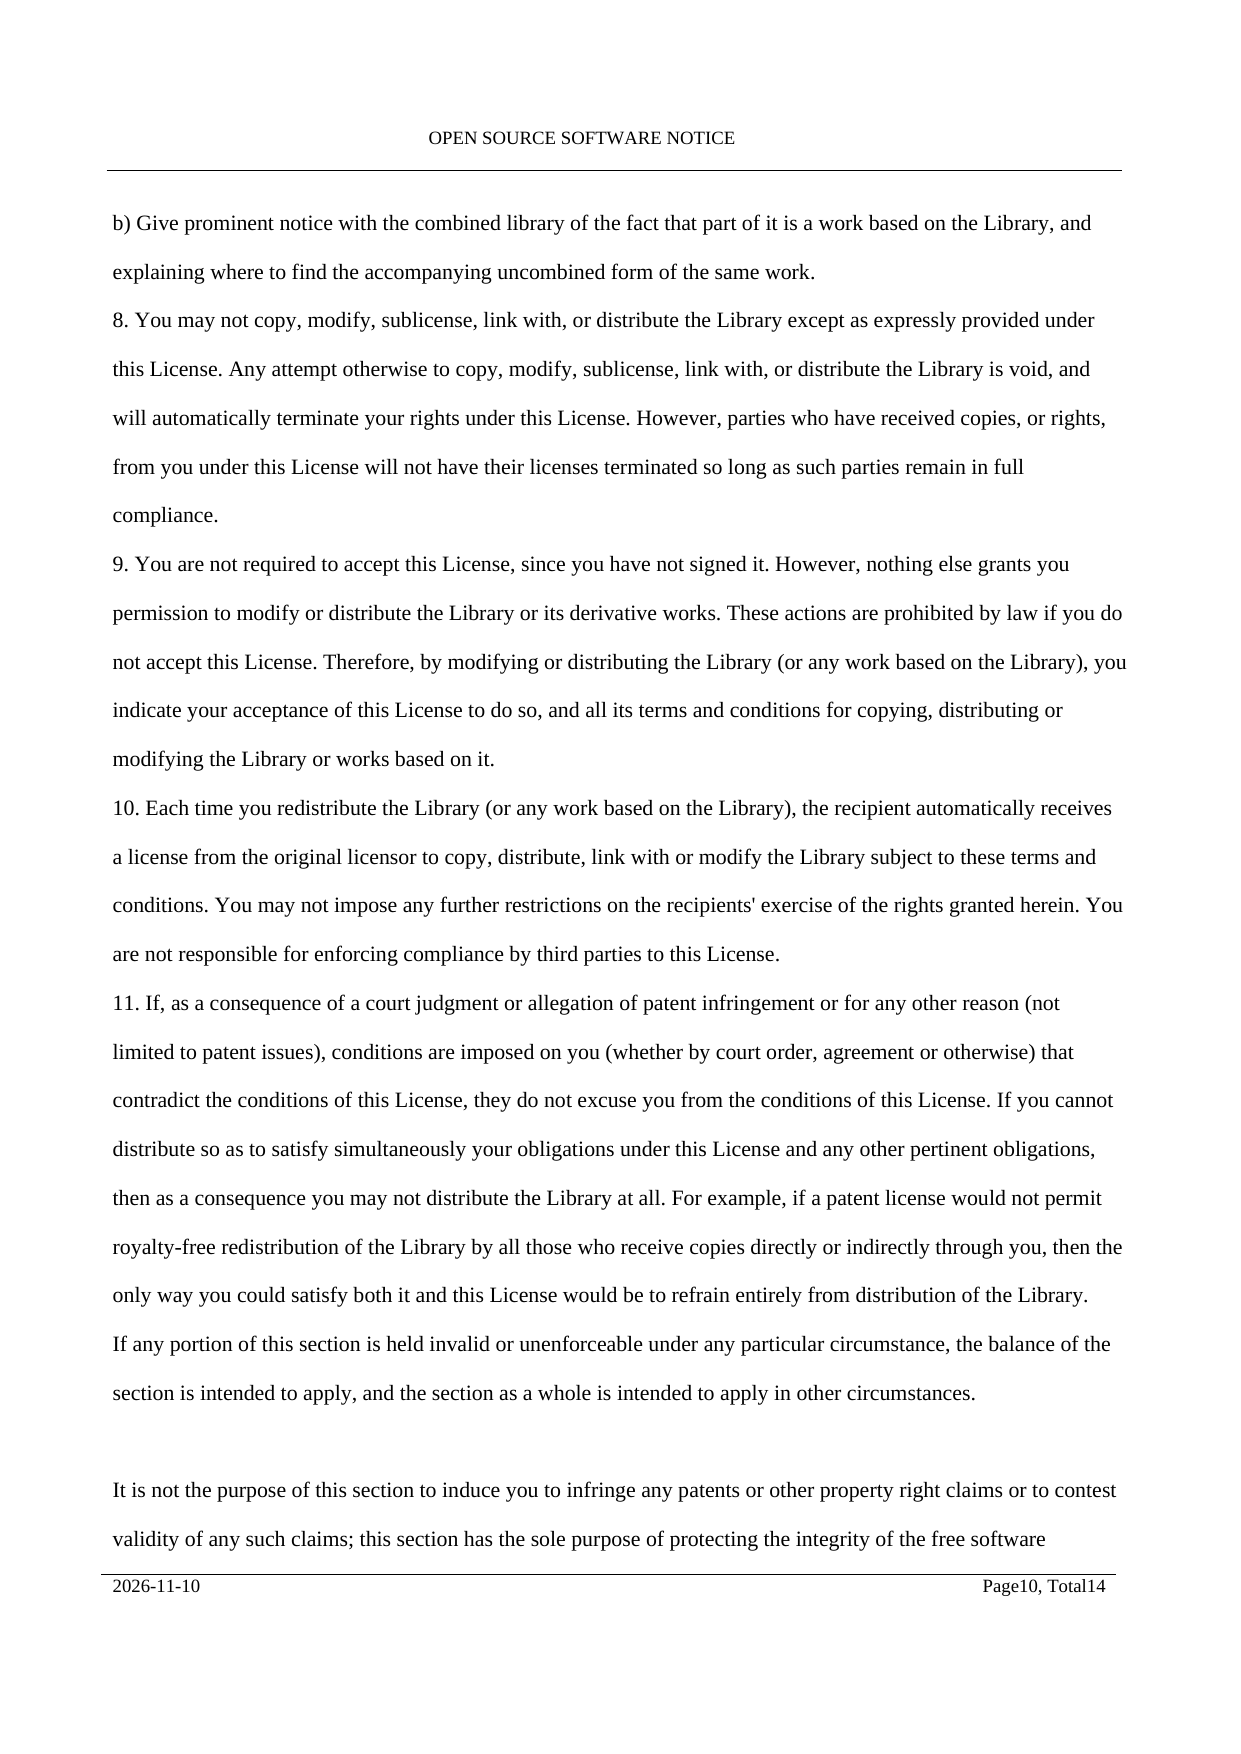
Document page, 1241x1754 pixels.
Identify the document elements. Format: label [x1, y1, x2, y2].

text [112, 206, 1128, 1555]
